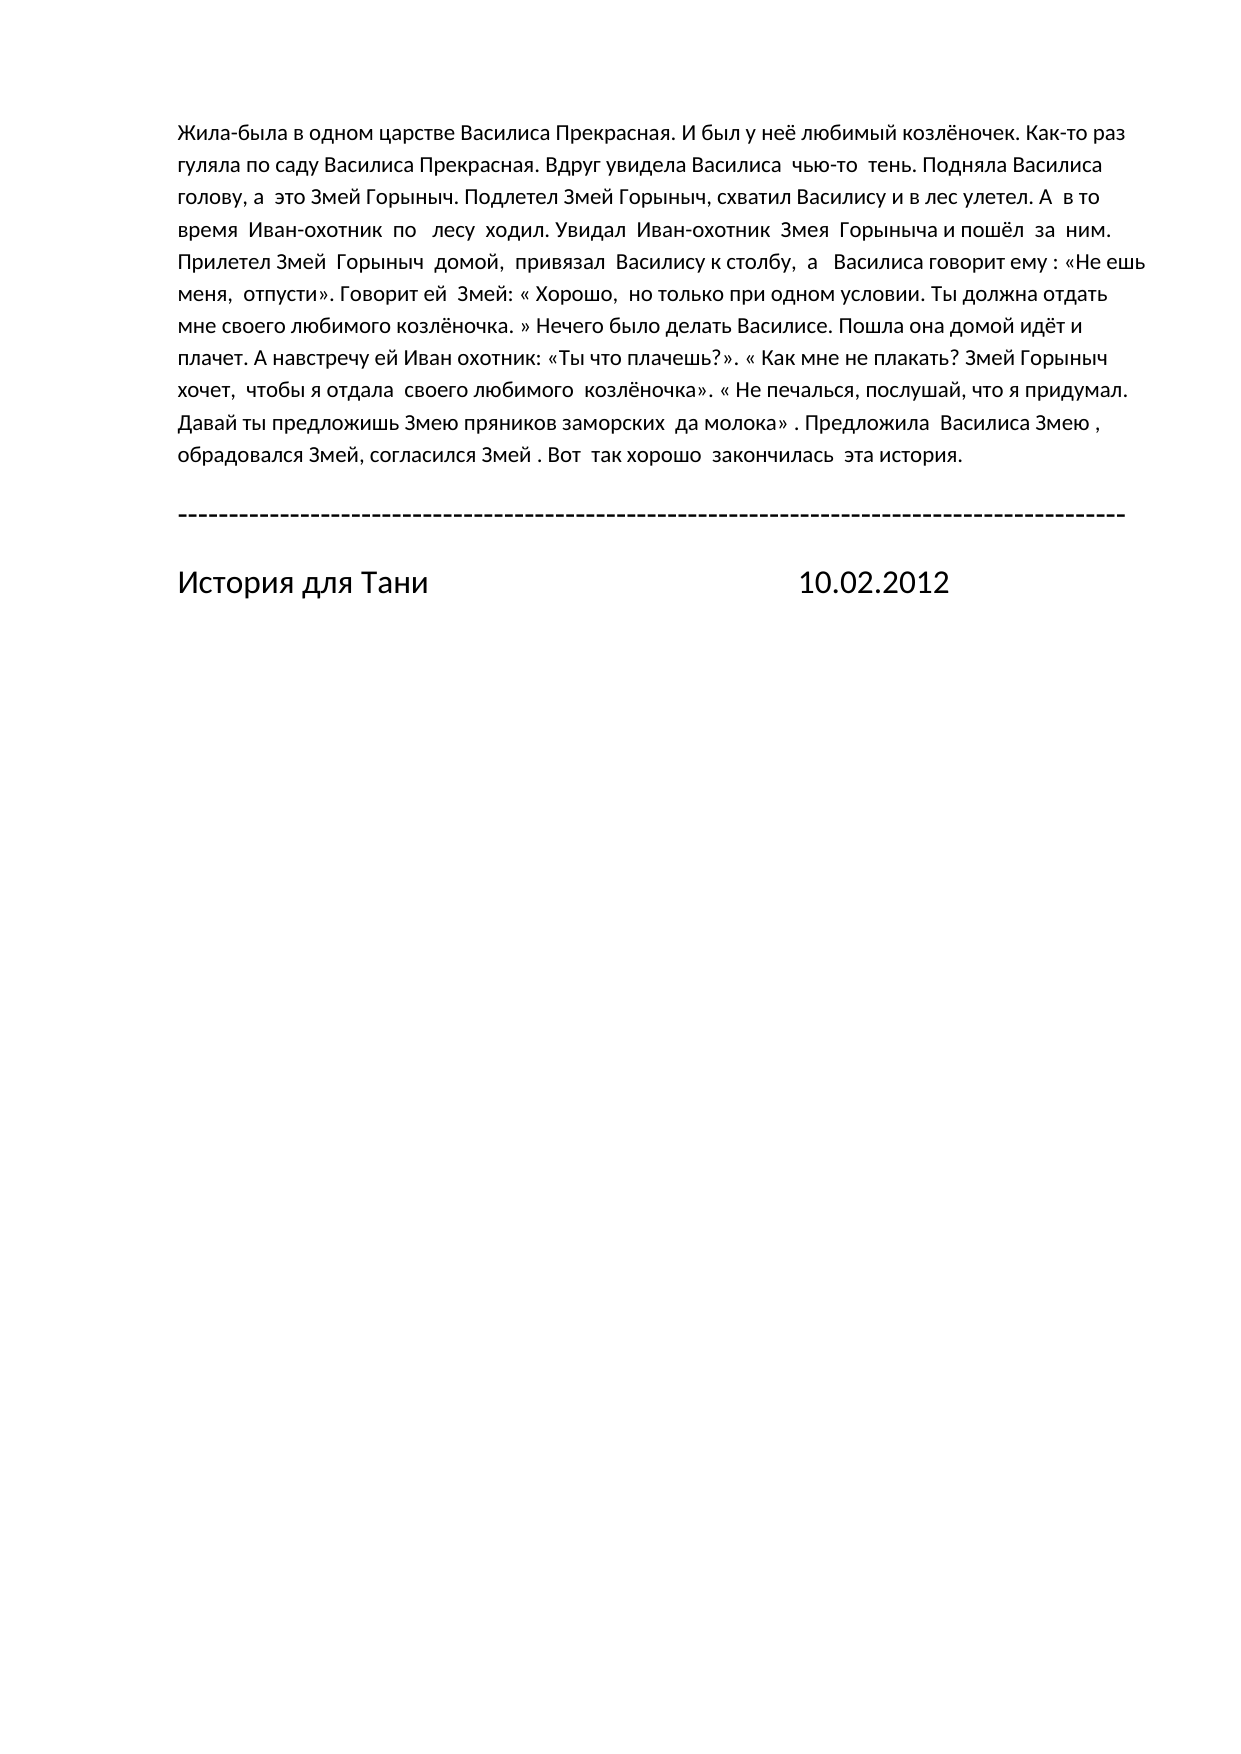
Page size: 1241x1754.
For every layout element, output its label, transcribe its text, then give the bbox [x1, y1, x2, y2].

text Жила-была в одном царстве Василиса Прекрасная. И был у неё любимый козлёночек. Как-то раз гуляла по саду Василиса Прекрасная. Вдруг увидела Василиса чью-то тень. Подняла Василиса голову, а это Змей Горыныч. Подлетел Змей Горыныч, схватил Василису и в лес улетел. А в то время Иван-охотник по лесу ходил. Увидал Иван-охотник Змея Горыныча и пошёл за ним. Прилетел Змей Горыныч домой, привязал Василису к столбу, а Василиса говорит ему : «Не ешь меня, отпусти». Говорит ей Змей: « Хорошо, но только при одном условии. Ты должна отдать мне своего любимого козлёночка. » Нечего было делать Василисе. Пошла она домой идёт и плачет. А навстречу ей Иван охотник: «Ты что плачешь?». « Как мне не плакать? Змей Горыныч хочет, чтобы я отдала своего любимого козлёночка». « Не печалься, послушай, что я придумал. Давай ты предложишь Змею пряников заморских да молока» . Предложила Василиса Змею , обрадовался Змей, согласился Змей . Вот так хорошо закончилась эта история. [177, 118, 1152, 468]
text История для Тани 10.02.2012 [177, 561, 1152, 601]
text --------------------------------------------------------------------------------------------- [177, 493, 1152, 534]
